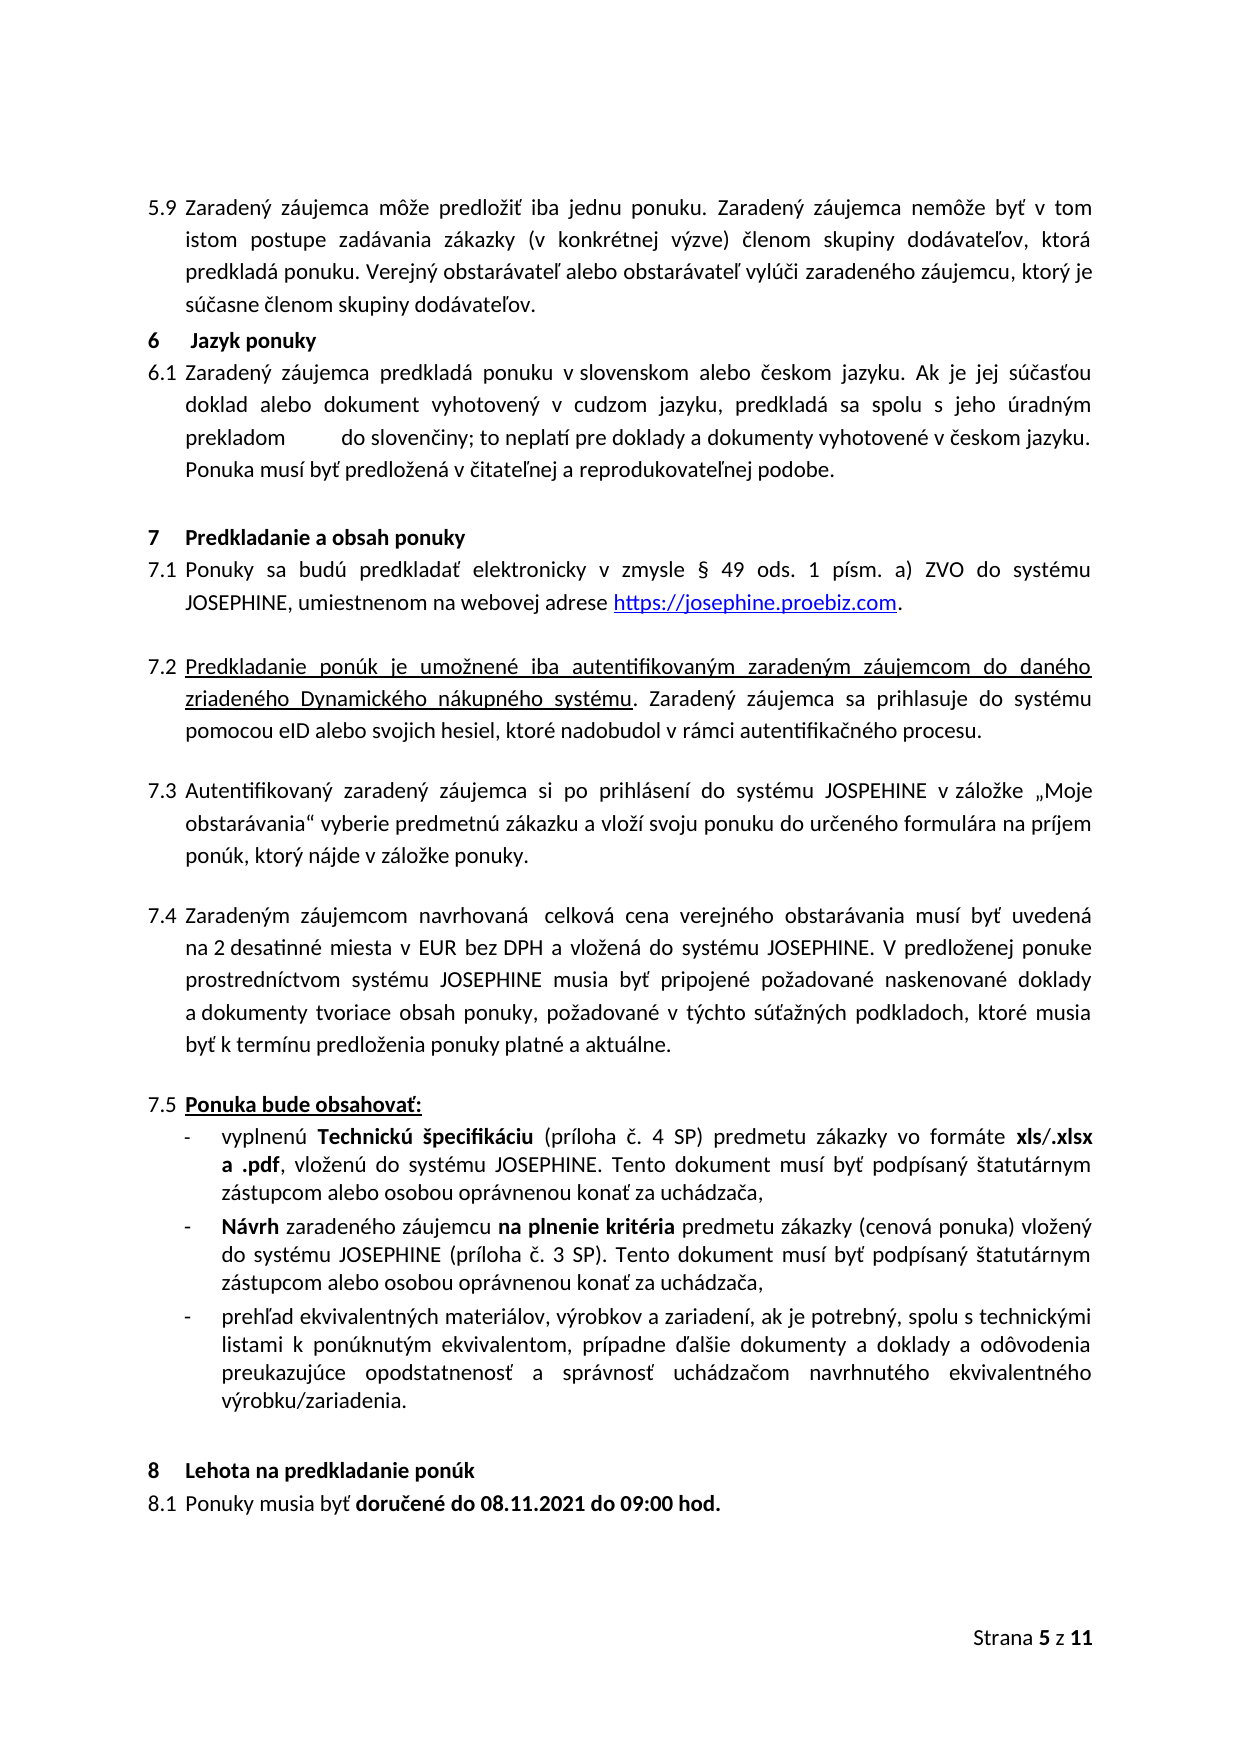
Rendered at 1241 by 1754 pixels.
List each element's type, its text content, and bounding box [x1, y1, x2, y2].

list prehľad ekvivalentných materiálov, výrobkov a zariadení, ak je potrebný, spolu s technickými listami k ponúknutým ekvivalentom, prípadne ďalšie dokumenty a doklady a odôvodenia preukazujúce opodstatnenosť a správnosť uchádzačom navrhnutého ekvivalentného výrobku/zariadenia. [184, 1302, 1093, 1414]
list Ponuky musia byť doručené do 08.11.2021 do 09:00 hod. [148, 1489, 1093, 1517]
list Zaradeným záujemcom navrhovaná celková cena verejného obstarávania musí byť uvedená na 2 desatinné miesta v EUR bez DPH a vložená do systému JOSEPHINE. V predloženej ponuke prostredníctvom systému JOSEPHINE musia byť pripojené požadované naskenované doklady a dokumenty tvoriace obsah ponuky, požadované v týchto súťažných podkladoch, ktoré musia byť k termínu predloženia ponuky platné a aktuálne. [148, 901, 1093, 1058]
list Ponuky sa budú predkladať elektronicky v zmysle § 49 ods. 1 písm. a) ZVO do systému JOSEPHINE, umiestnenom na webovej adrese https://josephine.proebiz.com. [148, 556, 1093, 616]
list Ponuka bude obsahovať: [148, 1090, 1093, 1118]
list Návrh zaradeného záujemcu na plnenie kritéria predmetu zákazky (cenová ponuka) vložený do systému JOSEPHINE (príloha č. 3 SP). Tento dokument musí byť podpísaný štatutárnym zástupcom alebo osobou oprávnenou konať za uchádzača, [184, 1212, 1093, 1296]
subtitle Jazyk ponuky [148, 326, 1093, 354]
subtitle Lehota na predkladanie ponúk [148, 1456, 1093, 1484]
list Zaradený záujemca môže predložiť iba jednu ponuku. Zaradený záujemca nemôže byť v tom istom postupe zadávania zákazky (v konkrétnej výzve) členom skupiny dodávateľov, ktorá predkladá ponuku. Verejný obstarávateľ alebo obstarávateľ vylúči zaradeného záujemcu, ktorý je súčasne členom skupiny dodávateľov. [148, 193, 1093, 318]
list Zaradený záujemca predkladá ponuku v slovenskom alebo českom jazyku. Ak je jej súčasťou doklad alebo dokument vyhotovený v cudzom jazyku, predkladá sa spolu s jeho úradným prekladom do slovenčiny; to neplatí pre doklady a dokumenty vyhotovené v českom jazyku. Ponuka musí byť predložená v čitateľnej a reprodukovateľnej podobe. [148, 358, 1093, 483]
list Predkladanie ponúk je umožnené iba autentifikovaným zaradeným záujemcom do daného zriadeného Dynamického nákupného systému. Zaradený záujemca sa prihlasuje do systému pomocou eID alebo svojich hesiel, ktoré nadobudol v rámci autentifikačného procesu. [148, 652, 1093, 744]
list Autentifikovaný zaradený záujemca si po prihlásení do systému JOSPEHINE v záložke „Moje obstarávania“ vyberie predmetnú zákazku a vloží svoju ponuku do určeného formulára na príjem ponúk, ktorý nájde v záložke ponuky. [148, 777, 1093, 869]
subtitle Predkladanie a obsah ponuky [148, 523, 1093, 551]
list vyplnenú Technickú špecifikáciu (príloha č. 4 SP) predmetu zákazky vo formáte xls/.xlsx a .pdf, vloženú do systému JOSEPHINE. Tento dokument musí byť podpísaný štatutárnym zástupcom alebo osobou oprávnenou konať za uchádzača, [184, 1122, 1093, 1206]
